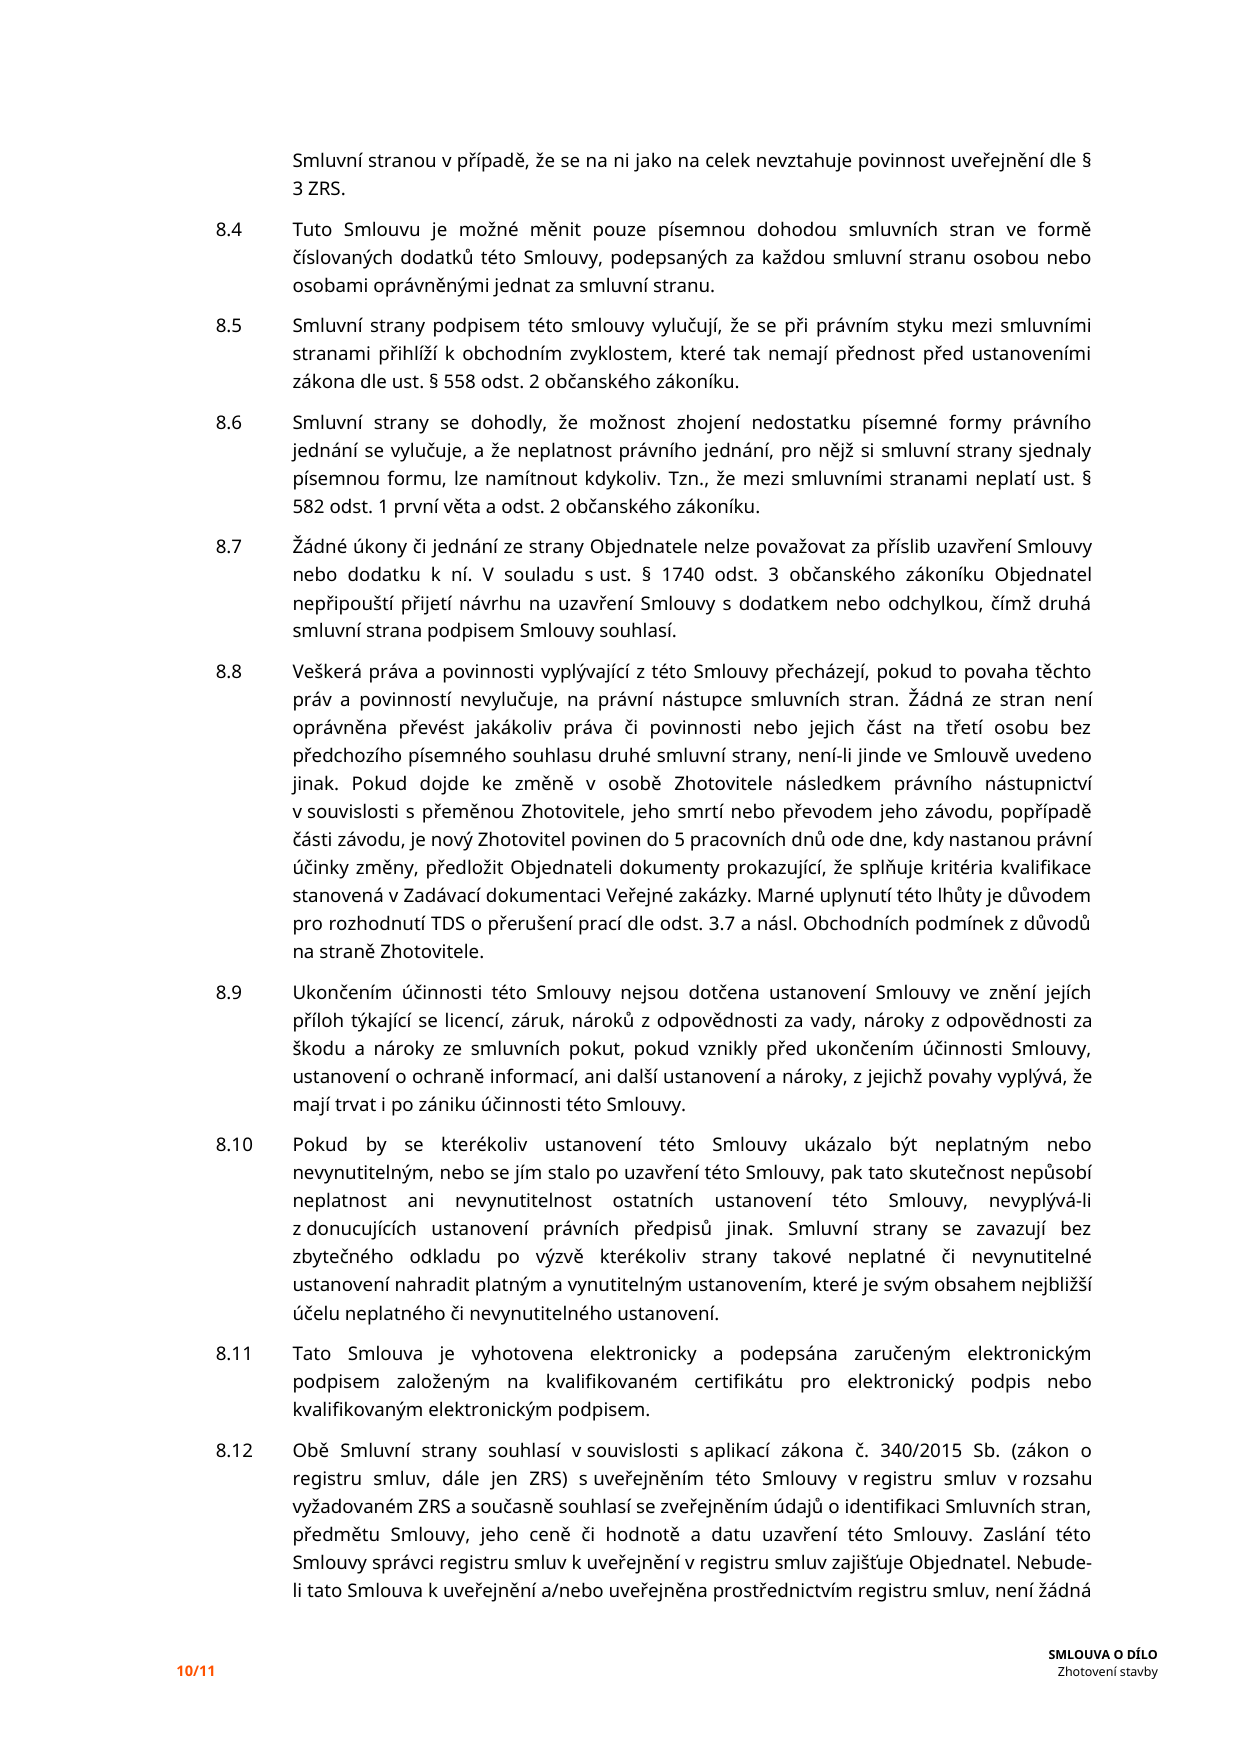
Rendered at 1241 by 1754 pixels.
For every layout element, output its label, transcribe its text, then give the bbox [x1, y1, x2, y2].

text Tuto Smlouvu je možné měnit pouze písemnou dohodou smluvních stran ve formě číslovaných dodatků této Smlouvy, podepsaných za každou smluvní stranu osobou nebo osobami oprávněnými jednat za smluvní stranu. [216, 216, 1093, 298]
text Smluvní strany podpisem této smlouvy vylučují, že se při právním styku mezi smluvními stranami přihlíží k obchodním zvyklostem, které tak nemají přednost před ustanoveními zákona dle ust. § 558 odst. 2 občanského zákoníku. [216, 313, 1093, 394]
text Veškerá práva a povinnosti vyplývající z této Smlouvy přecházejí, pokud to povaha těchto práv a povinností nevylučuje, na právní nástupce smluvních stran. Žádná ze stran není oprávněna převést jakákoliv práva či povinnosti nebo jejich část na třetí osobu bez předchozího písemného souhlasu druhé smluvní strany, není-li jinde ve Smlouvě uvedeno jinak. Pokud dojde ke změně v osobě Zhotovitele následkem právního nástupnictví v souvislosti s přeměnou Zhotovitele, jeho smrtí nebo převodem jeho závodu, popřípadě části závodu, je nový Zhotovitel povinen do 5 pracovních dnů ode dne, kdy nastanou právní účinky změny, předložit Objednateli dokumenty prokazující, že splňuje kritéria kvalifikace stanovená v Zadávací dokumentaci Veřejné zakázky. Marné uplynutí této lhůty je důvodem pro rozhodnutí TDS o přerušení prací dle odst. 3.7 a násl. Obchodních podmínek z důvodů na straně Zhotovitele. [216, 658, 1093, 964]
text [216, 1437, 1093, 1602]
text Ukončením účinnosti této Smlouvy nejsou dotčena ustanovení Smlouvy ve znění jejích příloh týkající se licencí, záruk, nároků z odpovědnosti za vady, nároky z odpovědnosti za škodu a nároky ze smluvních pokut, pokud vznikly před ukončením účinnosti Smlouvy, ustanovení o ochraně informací, ani další ustanovení a nároky, z jejichž povahy vyplývá, že mají trvat i po zániku účinnosti této Smlouvy. [216, 979, 1093, 1117]
text Tato Smlouva je vyhotovena elektronicky a podepsána zaručeným elektronickým podpisem založeným na kvalifikovaném certifikátu pro elektronický podpis nebo kvalifikovaným elektronickým podpisem. [216, 1340, 1093, 1422]
text Pokud by se kterékoliv ustanovení této Smlouvy ukázalo být neplatným nebo nevynutitelným, nebo se jím stalo po uzavření této Smlouvy, pak tato skutečnost nepůsobí neplatnost ani nevynutitelnost ostatních ustanovení této Smlouvy, nevyplývá-li z donucujících ustanovení právních předpisů jinak. Smluvní strany se zavazují bez zbytečného odkladu po výzvě kterékoliv strany takové neplatné či nevynutitelné ustanovení nahradit platným a vynutitelným ustanovením, které je svým obsahem nejbližší účelu neplatného či nevynutitelného ustanovení. [216, 1132, 1093, 1325]
text Smluvní strany se dohodly, že možnost zhojení nedostatku písemné formy právního jednání se vylučuje, a že neplatnost právního jednání, pro nějž si smluvní strany sjednaly písemnou formu, lze namítnout kdykoliv. Tzn., že mezi smluvními stranami neplatí ust. § 582 odst. 1 první věta a odst. 2 občanského zákoníku. [216, 409, 1093, 519]
text Žádné úkony či jednání ze strany Objednatele nelze považovat za příslib uzavření Smlouvy nebo dodatku k ní. V souladu s ust. § 1740 odst. 3 občanského zákoníku Objednatel nepřipouští přijetí návrhu na uzavření Smlouvy s dodatkem nebo odchylkou, čímž druhá smluvní strana podpisem Smlouvy souhlasí. [216, 534, 1093, 643]
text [216, 147, 1093, 201]
